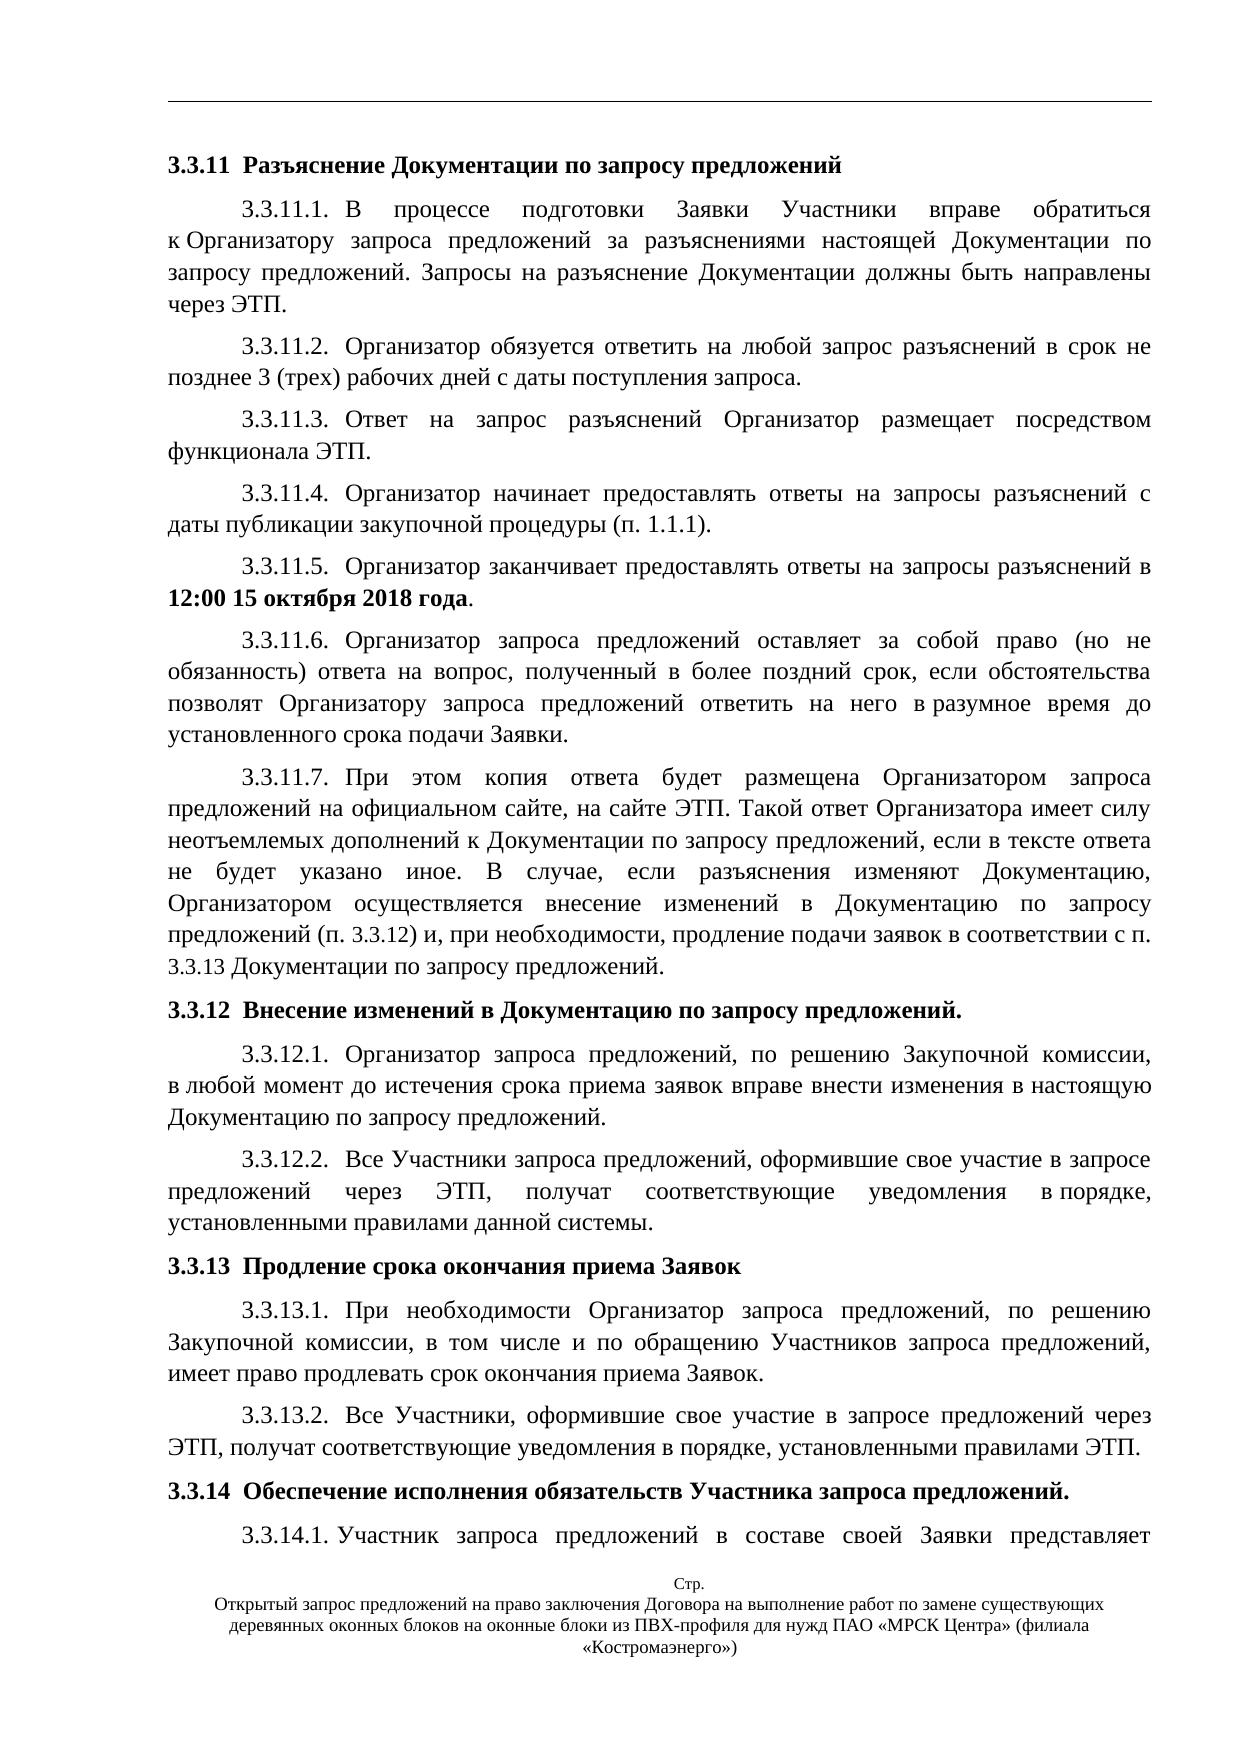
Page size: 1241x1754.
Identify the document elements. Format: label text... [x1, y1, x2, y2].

list Организатор обязуется ответить на любой запрос разъяснений в срок не позднее 3 (трех) рабочих дней с даты поступления запроса. [168, 331, 1152, 391]
subtitle Внесение изменений в Документацию по запросу предложений. [168, 995, 1152, 1024]
list В процессе подготовки Заявки Участники вправе обратиться к Организатору запроса предложений за разъяснениями настоящей Документации по запросу предложений. Запросы на разъяснение Документации должны быть направлены через ЭТП. [168, 194, 1152, 317]
subtitle Обеспечение исполнения обязательств Участника запроса предложений. [168, 1476, 1152, 1505]
list Организатор заканчивает предоставлять ответы на запросы разъяснений в 12:00 15 октября 2018 года. [168, 551, 1152, 612]
list Все Участники, оформившие свое участие в запросе предложений через ЭТП, получат соответствующие уведомления в порядке, установленными правилами ЭТП. [168, 1401, 1152, 1461]
list Организатор запроса предложений, по решению Закупочной комиссии, в любой момент до истечения срока приема заявок вправе внести изменения в настоящую Документацию по запросу предложений. [168, 1039, 1152, 1131]
subtitle Разъяснение Документации по запросу предложений [168, 150, 1152, 179]
list Организатор начинает предоставлять ответы на запросы разъяснений с даты публикации закупочной процедуры (п. 1.1.1). [168, 478, 1152, 538]
subtitle Продление срока окончания приема Заявок [168, 1251, 1152, 1280]
list Организатор запроса предложений оставляет за собой право (но не обязанность) ответа на вопрос, полученный в более поздний срок, если обстоятельства позволят Организатору запроса предложений ответить на него в разумное время до установленного срока подачи Заявки. [168, 625, 1152, 748]
list Все Участники запроса предложений, оформившие свое участие в запросе предложений через ЭТП, получат соответствующие уведомления в порядке, установленными правилами данной системы. [168, 1144, 1152, 1236]
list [168, 1520, 1152, 1549]
list При необходимости Организатор запроса предложений, по решению Закупочной комиссии, в том числе и по обращению Участников запроса предложений, имеет право продлевать срок окончания приема Заявок. [168, 1295, 1152, 1387]
list Ответ на запрос разъяснений Организатор размещает посредством функционала ЭТП. [168, 404, 1152, 464]
list При этом копия ответа будет размещена Организатором запроса предложений на официальном сайте, на сайте ЭТП. Такой ответ Организатора имеет силу неотъемлемых дополнений к Документации по запросу предложений, если в тексте ответа не будет указано иное. В случае, если разъяснения изменяют Документацию, Организатором осуществляется внесение изменений в Документацию по запросу предложений (п. 3.3.12) и, при необходимости, продление подачи заявок в соответствии с п. 3.3.13 Документации по запросу предложений. [168, 762, 1152, 980]
